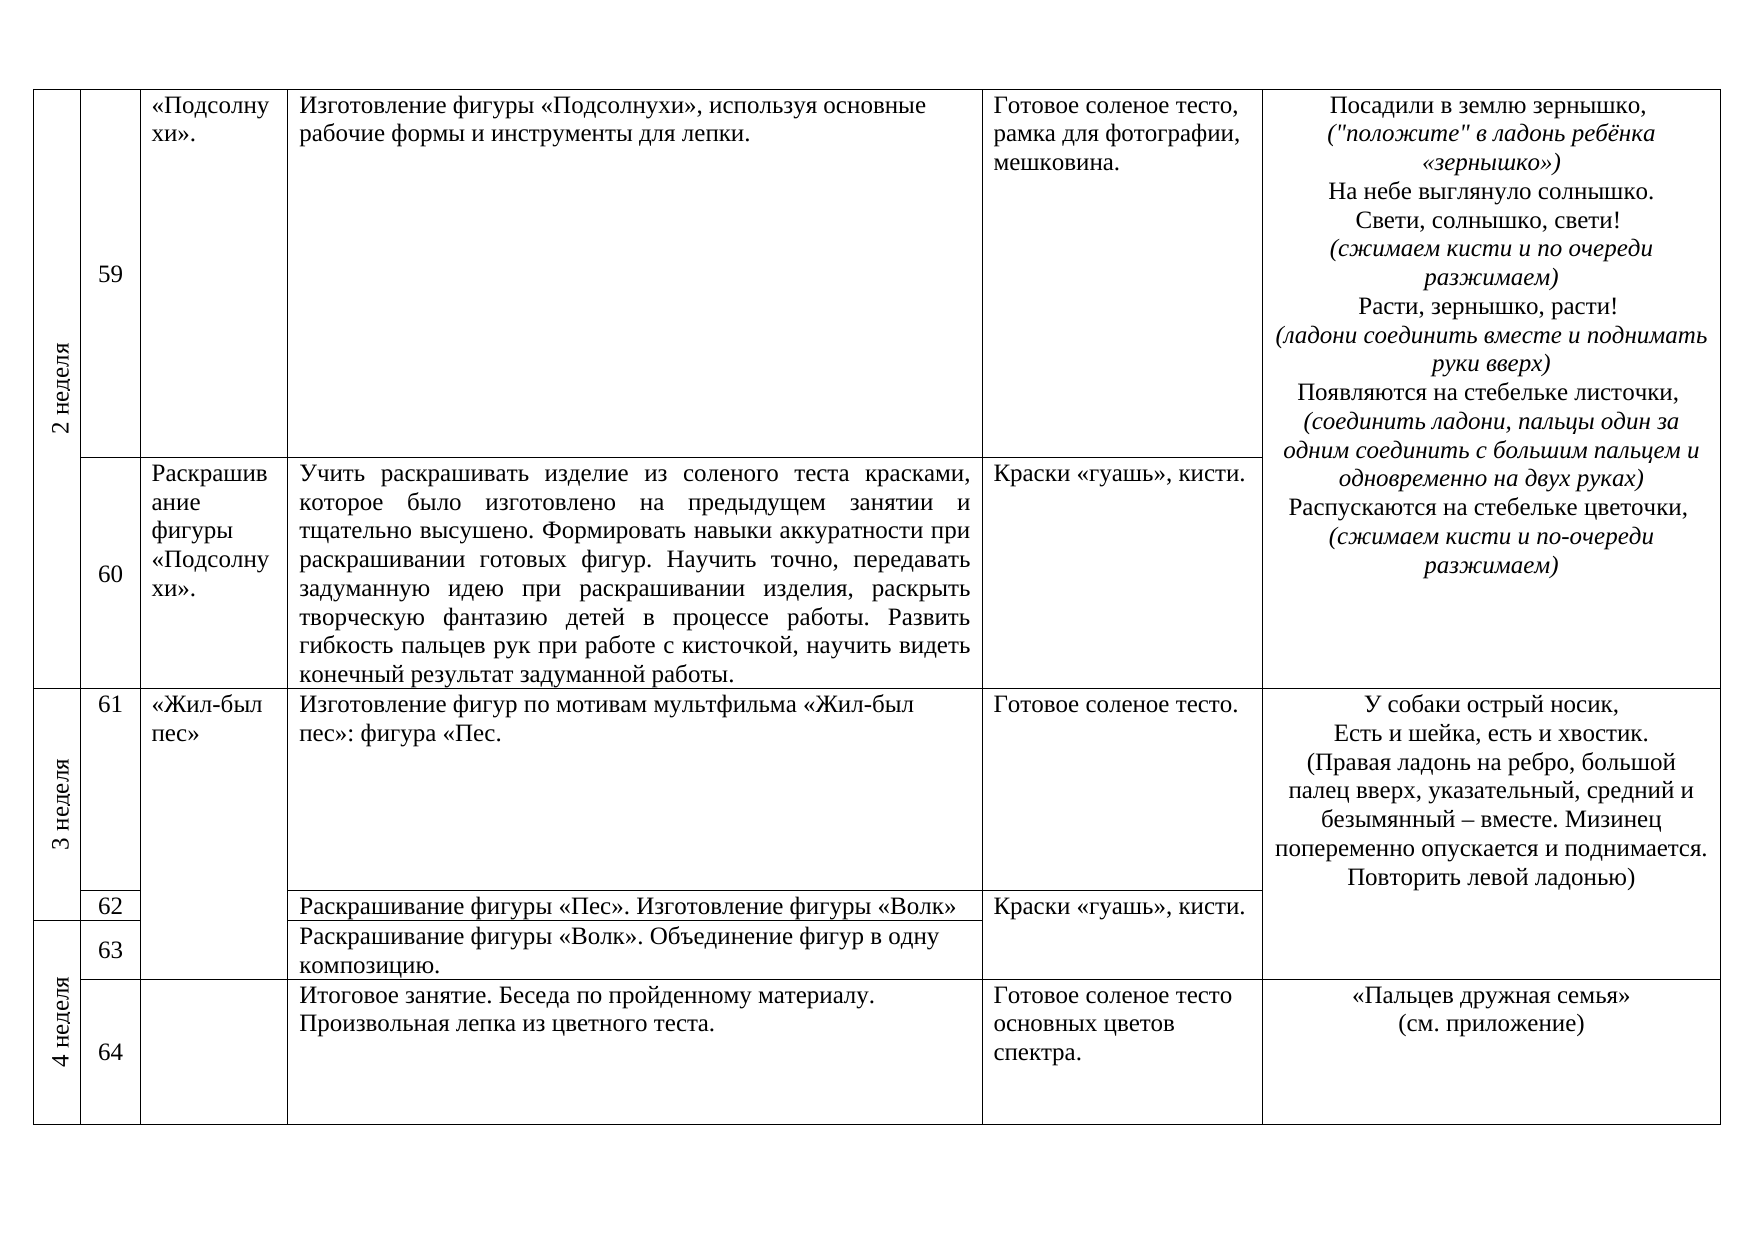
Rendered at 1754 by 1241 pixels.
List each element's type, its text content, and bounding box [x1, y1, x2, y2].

table_cell Итоговое занятие. Беседа по пройденному материалу. Произвольная лепка из цветного теста. [288, 980, 982, 1123]
table_cell У собаки острый носик, Есть и шейка, есть и хвостик. (Правая ладонь на ребро, большой палец вверх, указательный, средний и безымянный – вместе. Мизинец попеременно опускается и поднимается. Повторить левой ладонью) [1263, 689, 1720, 979]
table_cell Раскрашивание фигуры «Волк». Объединение фигур в одну композицию. [288, 921, 982, 979]
table_cell 62 [81, 891, 140, 920]
table_cell Изготовление фигуры «Подсолнухи», используя основные рабочие формы и инструменты для лепки. [288, 90, 982, 457]
table_cell Краски «гуашь», кисти. [983, 891, 1262, 979]
table_cell Учить раскрашивать изделие из соленого теста красками, которое было изготовлено на предыдущем занятии и тщательно высушено. Формировать навыки аккуратности при раскрашивании готовых фигур. Научить точно, передавать задуманную идею при раскрашивании изделия, раскрыть творческую фантазию детей в процессе работы. Развить гибкость пальцев рук при работе с кисточкой, научить видеть конечный результат задуманной работы. [288, 458, 982, 688]
table_cell «Жил-был пес» [141, 689, 287, 979]
table_cell 59 [81, 90, 140, 457]
table_cell Готовое соленое тесто. [983, 689, 1262, 890]
table_cell Изготовление фигур по мотивам мультфильма «Жил-был пес»: фигура «Пес. [288, 689, 982, 890]
table_cell 60 [81, 458, 140, 688]
table_cell Готовое соленое тесто, рамка для фотографии, мешковина. [983, 90, 1262, 457]
table_cell 4 неделя [34, 921, 80, 1123]
table_cell [141, 980, 287, 1123]
table_cell «Подсолнухи». [141, 90, 287, 457]
table_cell Готовое соленое тесто основных цветов спектра. [983, 980, 1262, 1123]
table_cell 61 [81, 689, 140, 890]
table_cell 64 [81, 980, 140, 1123]
table_cell Раскрашивание фигуры «Пес». Изготовление фигуры «Волк» [288, 891, 982, 920]
table_cell 3 неделя [34, 689, 80, 920]
table_cell «Пальцев дружная семья» (см. приложение) [1263, 980, 1720, 1123]
table_cell Посадили в землю зернышко, ("положите" в ладонь ребёнка «зернышко») На небе выглянуло солнышко. Свети, солнышко, свети! (сжимаем кисти и по очереди разжимаем) Расти, зернышко, расти! (ладони соединить вместе и поднимать руки вверх) Появляются на стебельке листочки, (соединить ладони, пальцы один за одним соединить с большим пальцем и одновременно на двух руках) Распускаются на стебельке цветочки, (сжимаем кисти и по-очереди разжимаем) [1263, 90, 1720, 688]
table_cell Раскрашивание фигуры «Подсолнухи». [141, 458, 287, 688]
table_cell 2 неделя [34, 90, 80, 688]
table_cell Краски «гуашь», кисти. [983, 458, 1262, 688]
table_cell 63 [81, 921, 140, 979]
